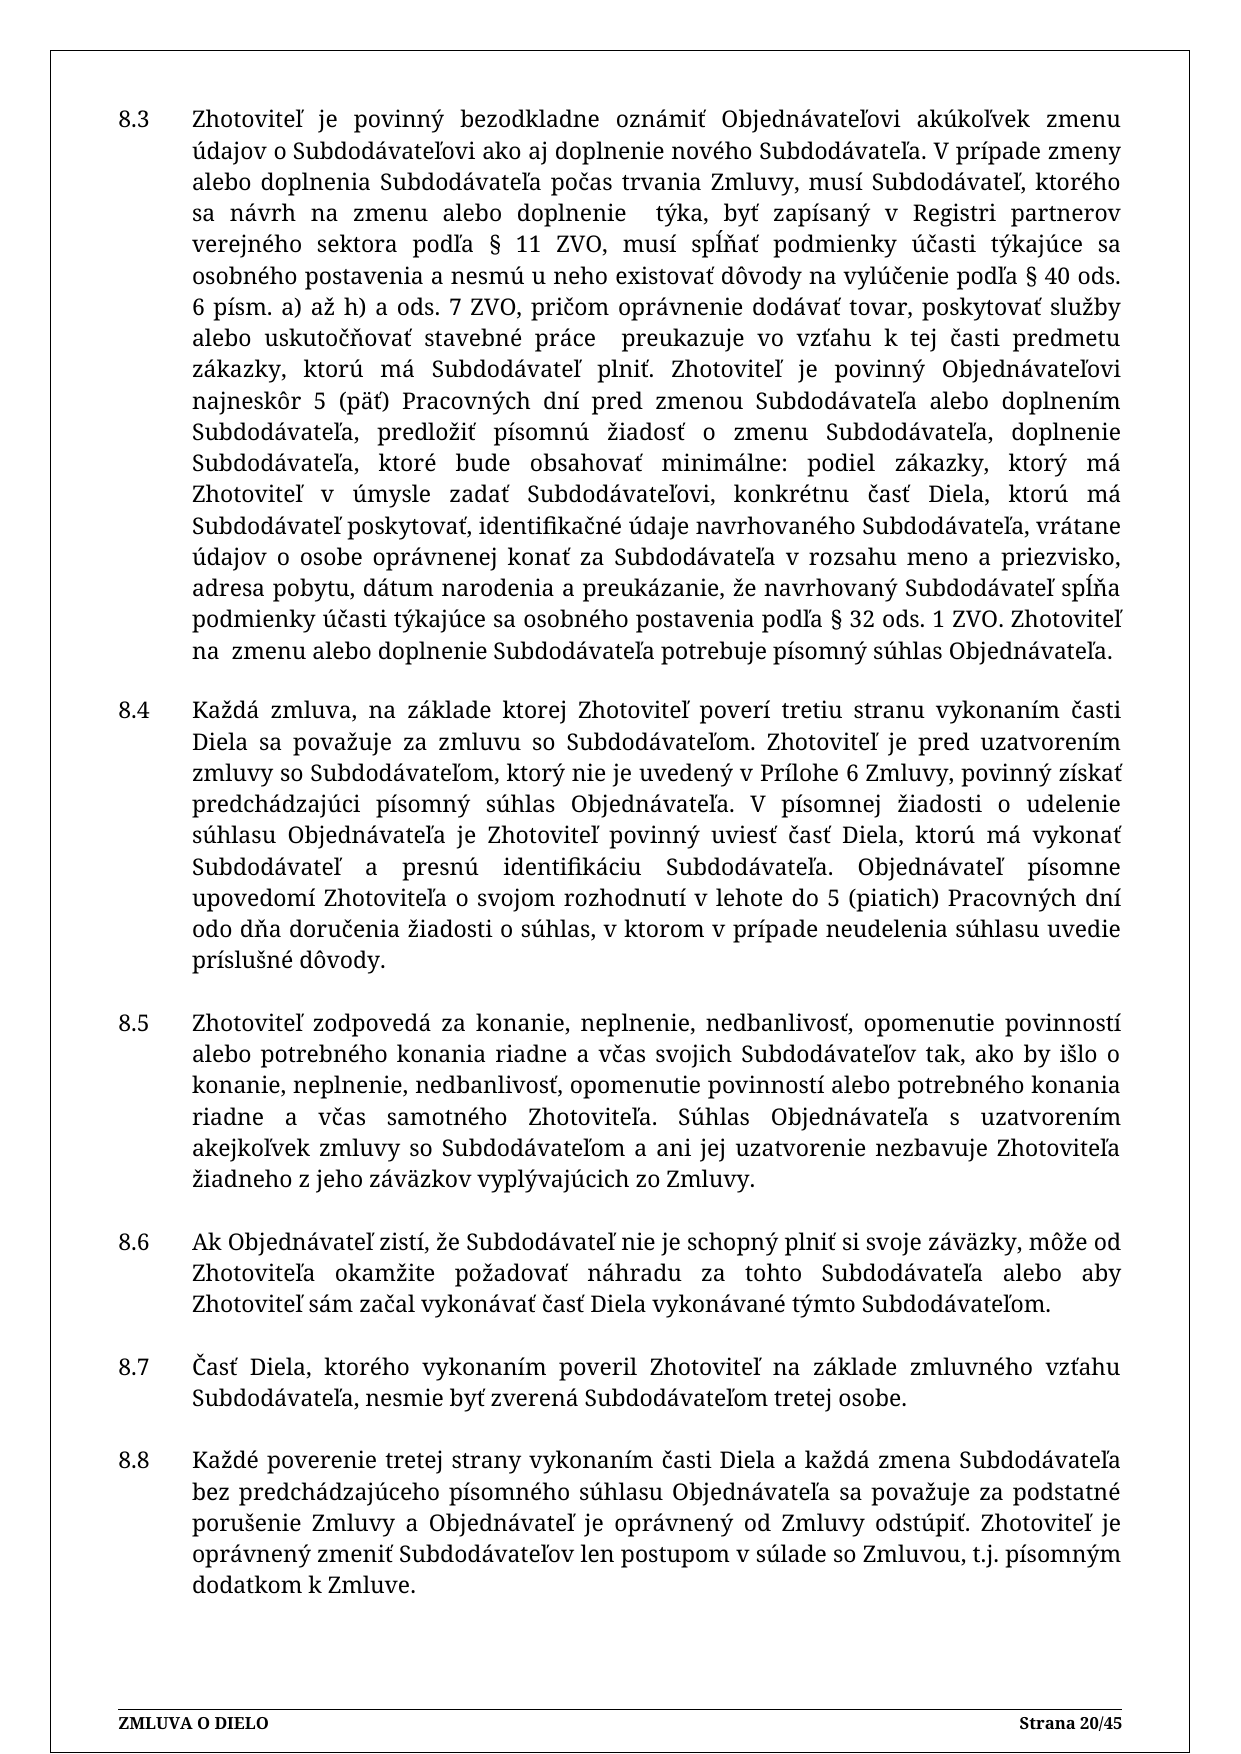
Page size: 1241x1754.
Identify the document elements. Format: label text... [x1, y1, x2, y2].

list Ak Objednávateľ zistí, že Subdodávateľ nie je schopný plniť si svoje záväzky, môže od Zhotoviteľa okamžite požadovať náhradu za tohto Subdodávateľa alebo aby Zhotoviteľ sám začal vykonávať časť Diela vykonávané týmto Subdodávateľom. [118, 1226, 1122, 1319]
list Zhotoviteľ zodpovedá za konanie, neplnenie, nedbanlivosť, opomenutie povinností alebo potrebného konania riadne a včas svojich Subdodávateľov tak, ako by išlo o konanie, neplnenie, nedbanlivosť, opomenutie povinností alebo potrebného konania riadne a včas samotného Zhotoviteľa. Súhlas Objednávateľa s uzatvorením akejkoľvek zmluvy so Subdodávateľom a ani jej uzatvorenie nezbavuje Zhotoviteľa žiadneho z jeho záväzkov vyplývajúcich zo Zmluvy. [118, 1007, 1122, 1194]
list Každé poverenie tretej strany vykonaním časti Diela a každá zmena Subdodávateľa bez predchádzajúceho písomného súhlasu Objednávateľa sa považuje za podstatné porušenie Zmluvy a Objednávateľ je oprávnený od Zmluvy odstúpiť. Zhotoviteľ je oprávnený zmeniť Subdodávateľov len postupom v súlade so Zmluvou, t.j. písomným dodatkom k Zmluve. [118, 1444, 1122, 1601]
list Každá zmluva, na základe ktorej Zhotoviteľ poverí tretiu stranu vykonaním časti Diela sa považuje za zmluvu so Subdodávateľom. Zhotoviteľ je pred uzatvorením zmluvy so Subdodávateľom, ktorý nie je uvedený v Prílohe 6 Zmluvy, povinný získať predchádzajúci písomný súhlas Objednávateľa. V písomnej žiadosti o udelenie súhlasu Objednávateľa je Zhotoviteľ povinný uviesť časť Diela, ktorú má vykonať Subdodávateľ a presnú identifikáciu Subdodávateľa. Objednávateľ písomne upovedomí Zhotoviteľa o svojom rozhodnutí v lehote do 5 (piatich) Pracovných dní odo dňa doručenia žiadosti o súhlas, v ktorom v prípade neudelenia súhlasu uvedie príslušné dôvody. [118, 694, 1122, 976]
list Zhotoviteľ je povinný bezodkladne oznámiť Objednávateľovi akúkoľvek zmenu údajov o Subdodávateľovi ako aj doplnenie nového Subdodávateľa. V prípade zmeny alebo doplnenia Subdodávateľa počas trvania Zmluvy, musí Subdodávateľ, ktorého sa návrh na zmenu alebo doplnenie týka, byť zapísaný v Registri partnerov verejného sektora podľa § 11 ZVO, musí spĺňať podmienky účasti týkajúce sa osobného postavenia a nesmú u neho existovať dôvody na vylúčenie podľa § 40 ods. 6 písm. a) až h) a ods. 7 ZVO, pričom oprávnenie dodávať tovar, poskytovať služby alebo uskutočňovať stavebné práce preukazuje vo vzťahu k tej časti predmetu zákazky, ktorú má Subdodávateľ plniť. Zhotoviteľ je povinný Objednávateľovi najneskôr 5 (päť) Pracovných dní pred zmenou Subdodávateľa alebo doplnením Subdodávateľa, predložiť písomnú žiadosť o zmenu Subdodávateľa, doplnenie Subdodávateľa, ktoré bude obsahovať minimálne: podiel zákazky, ktorý má Zhotoviteľ v úmysle zadať Subdodávateľovi, konkrétnu časť Diela, ktorú má Subdodávateľ poskytovať, identifikačné údaje navrhovaného Subdodávateľa, vrátane údajov o osobe oprávnenej konať za Subdodávateľa v rozsahu meno a priezvisko, adresa pobytu, dátum narodenia a preukázanie, že navrhovaný Subdodávateľ spĺňa podmienky účasti týkajúce sa osobného postavenia podľa § 32 ods. 1 ZVO. Zhotoviteľ na zmenu alebo doplnenie Subdodávateľa potrebuje písomný súhlas Objednávateľa. [118, 103, 1122, 666]
list Časť Diela, ktorého vykonaním poveril Zhotoviteľ na základe zmluvného vzťahu Subdodávateľa, nesmie byť zverená Subdodávateľom tretej osobe. [118, 1351, 1122, 1413]
